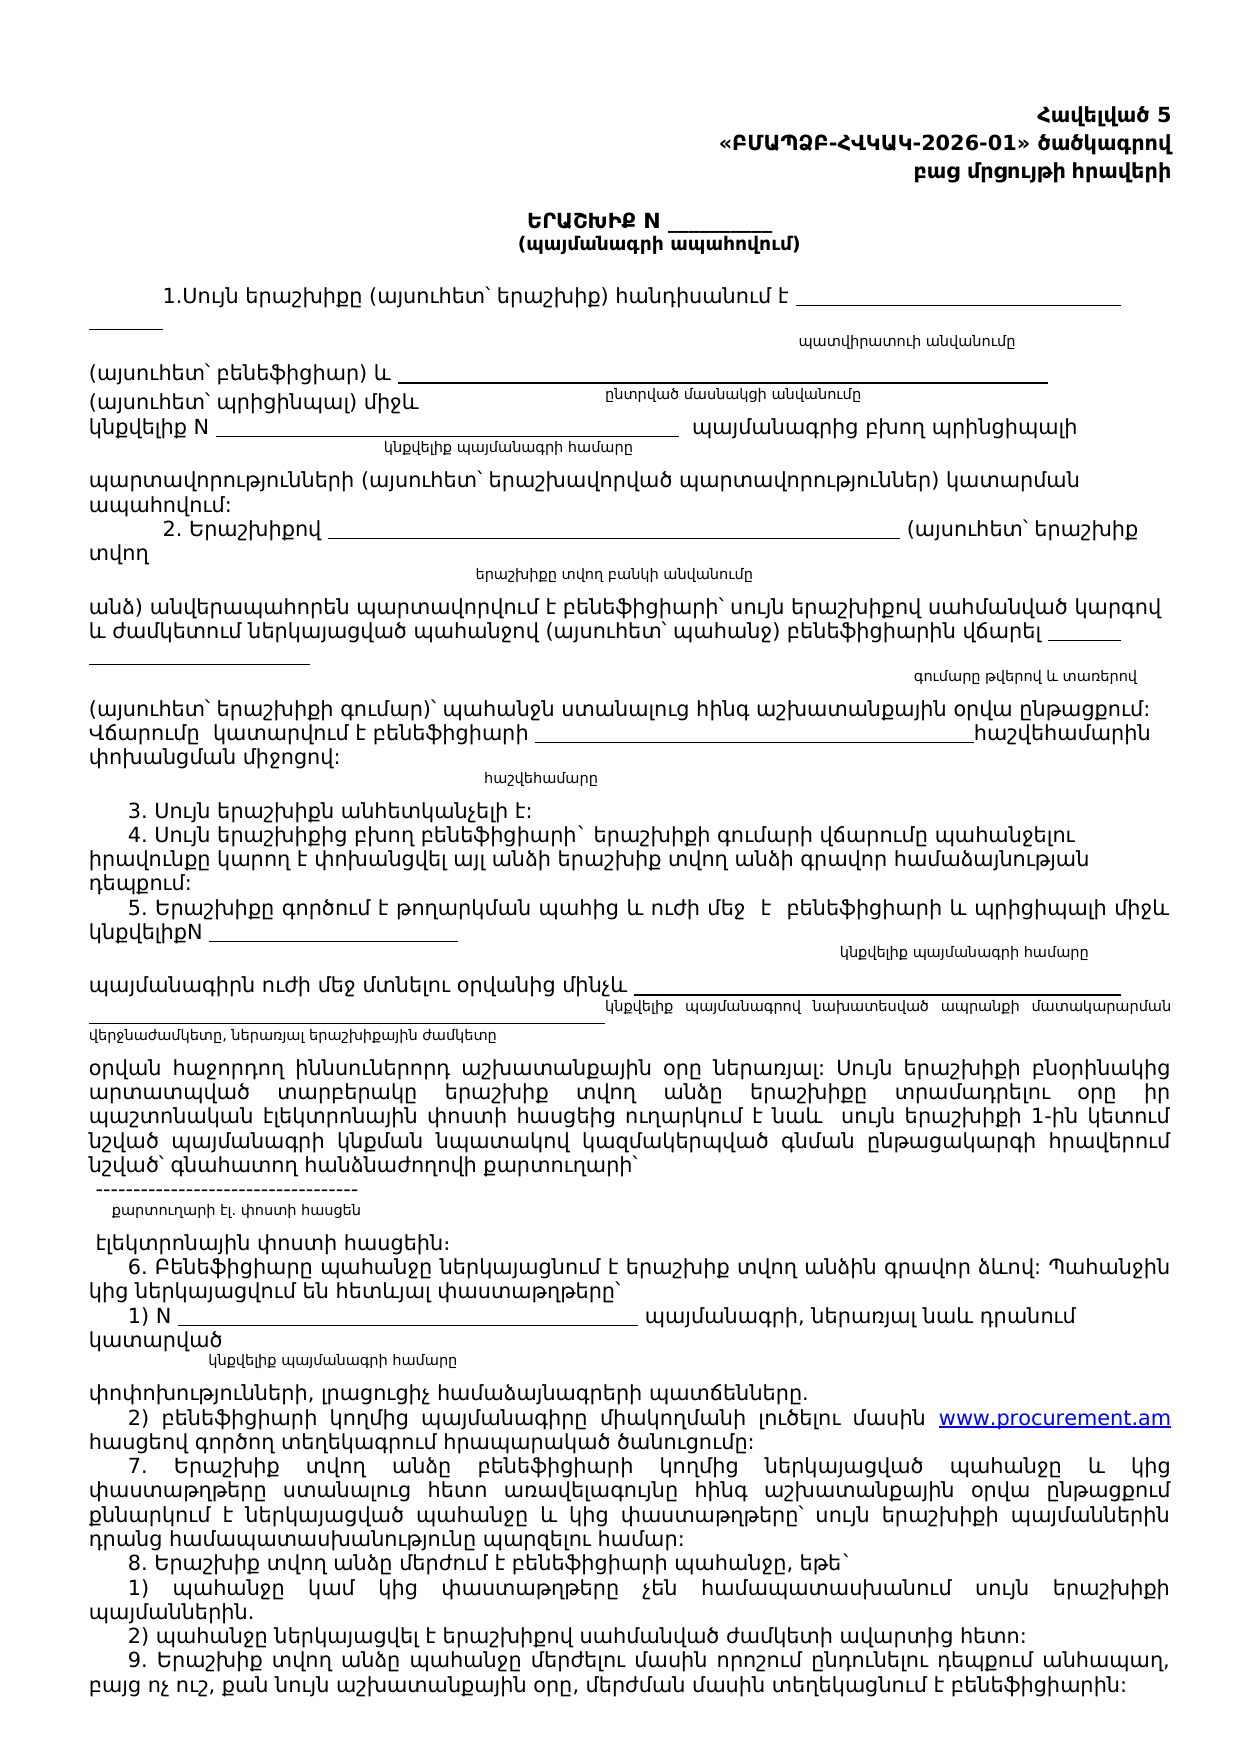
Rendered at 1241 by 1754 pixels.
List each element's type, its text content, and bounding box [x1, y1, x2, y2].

text 1) պահանջը կամ կից փաստաթղթերը չեն համապատասխանում սույն երաշխիքի պայմաններին. [89, 1576, 1171, 1624]
text 2. Երաշխիքով (այսուհետ՝ երաշխիք տվող [89, 517, 1171, 566]
text 9. Երաշխիք տվող անձը պահանջը մերժելու մասին որոշում ընդունելու դեպքում անհապաղ, բայց ոչ ուշ, քան նույն աշխատանքային օրը, մերժման մասին տեղեկացնում է բենեֆիցիարին: [89, 1648, 1171, 1697]
text ԵՐԱՇԽԻՔ N __________ [89, 209, 1171, 233]
text կնքվելիք պայմանագրի համարը [605, 944, 1171, 973]
text «ԲՄԱՊՁԲ-ՀՎԿԱԿ-2026-01» ծածկագրով [89, 128, 1171, 156]
text կնքվելիք պայմանագրի համարը [89, 439, 1171, 468]
text 6. Բենեֆիցիարը պահանջը ներկայացնում է երաշխիք տվող անձին գրավոր ձևով: Պահանջին կից ներկայացվում են հետևյալ փաստաթղթերը՝ [89, 1255, 1171, 1304]
text 2) բենեֆիցիարի կողմից պայմանագիրը միակողմանի լուծելու մասին www.procurement.am հասցեով գործող տեղեկագրում հրապարակած ծանուցումը: [89, 1406, 1171, 1454]
list ----------------------------------- [89, 1177, 1171, 1202]
text (այսուհետ՝ բենեֆիցիար) և (այսուհետ՝ պրիցինպալ) միջև ընտրված մասնակցի անվանումը [89, 361, 1171, 415]
text 1) N պայմանագրի, ներառյալ նաև դրանում կատարված [89, 1304, 1171, 1352]
text պարտավորությունների (այսուհետ՝ երաշխավորված պարտավորություններ) կատարման ապահովում: [89, 468, 1171, 517]
text 5. Երաշխիքը գործում է թողարկման պահից և ուժի մեջ է բենեֆիցիարի և պրիցիպալի միջև կնքվելիքN [89, 896, 1171, 944]
text (այսուհետ՝ երաշխիքի գումար)՝ պահանջն ստանալուց հինգ աշխատանքային օրվա ընթացքում: Վճարումը կատարվում է բենեֆիցիարի հաշվեհամարին փոխանցման միջոցով: [89, 697, 1171, 769]
text բաց մրցույթի հրավերի [89, 156, 1171, 184]
text փոփոխությունների, լրացուցիչ համաձայնագրերի պատճենները. [89, 1381, 1171, 1406]
text Հավելված 5 [89, 75, 1171, 128]
list օրվան հաջորդող իննսուներորդ աշխատանքային օրը ներառյալ: Սույն երաշխիքի բնօրինակից արտատպված տարբերակը երաշխիք տվող անձը երաշխիքը տրամադրելու օրը իր պաշտոնական էլեկտրոնային փոստի հասցեից ուղարկում է նաև սույն երաշխիքի 1-ին կետում նշված պայմանագրի կնքման նպատակով կազմակերպված գնման ընթացակարգի հրավերում նշված՝ գնահատող հանձնաժողովի քարտուղարի՝ [89, 1056, 1171, 1177]
text 4. Սույն երաշխիքից բխող բենեֆիցիարի` երաշխիքի գումարի վճարումը պահանջելու իրավունքը կարող է փոխանցվել այլ անձի երաշխիք տվող անձի գրավոր համաձայնության դեպքում: [89, 823, 1171, 896]
text անձ) անվերապահորեն պարտավորվում է բենեֆիցիարի՝ սույն երաշխիքով սահմանված կարգով և ժամկետում ներկայացված պահանջով (այսուհետ՝ պահանջ) բենեֆիցիարին վճարել [89, 595, 1171, 667]
text հաշվեհամարը [89, 769, 1171, 799]
text գումարը թվերով և տառերով [826, 667, 1171, 697]
text կնքվելիք պայմանագրի համարը [89, 1352, 1171, 1381]
text 2) պահանջը ներկայացվել է երաշխիքով սահմանված ժամկետի ավարտից հետո: [89, 1624, 1171, 1648]
text կնքվելիք N պայմանագրից բխող պրինցիպալի [89, 415, 1171, 439]
list պայմանագիրն ուժի մեջ մտնելու օրվանից մինչև կնքվելիք պայմանագրով նախատեսված ապրանքի մատակարարման վերջնաժամկետը, ներառյալ երաշխիքային ժամկետը [89, 973, 1171, 1056]
text 1.Սույն երաշխիքը (այսուհետ՝ երաշխիք) հանդիսանում է [89, 284, 1171, 332]
text 3. Սույն երաշխիքն անհետկանչելի է: [89, 799, 1171, 823]
list էլեկտրոնային փոստի հասցեին։ [89, 1231, 1171, 1255]
text երաշխիքը տվող բանկի անվանումը [89, 566, 1171, 595]
text 7. Երաշխիք տվող անձը բենեֆիցիարի կողմից ներկայացված պահանջը և կից փաստաթղթերը ստանալուց հետո առավելագույնը հինգ աշխատանքային օրվա ընթացքում քննարկում է ներկայացված պահանջը և կից փաստաթղթերը՝ սույն երաշխիքի պայմաններին դրանց համապատասխանությունը պարզելու համար: [89, 1454, 1171, 1551]
text պատվիրատուի անվանումը [679, 332, 1171, 361]
text (պայմանագրի ապահովում) [89, 233, 1171, 255]
list քարտուղարի էլ. փոստի հասցեն [89, 1202, 1171, 1231]
text 8. Երաշխիք տվող անձը մերժում է բենեֆիցիարի պահանջը, եթե` [89, 1551, 1171, 1576]
